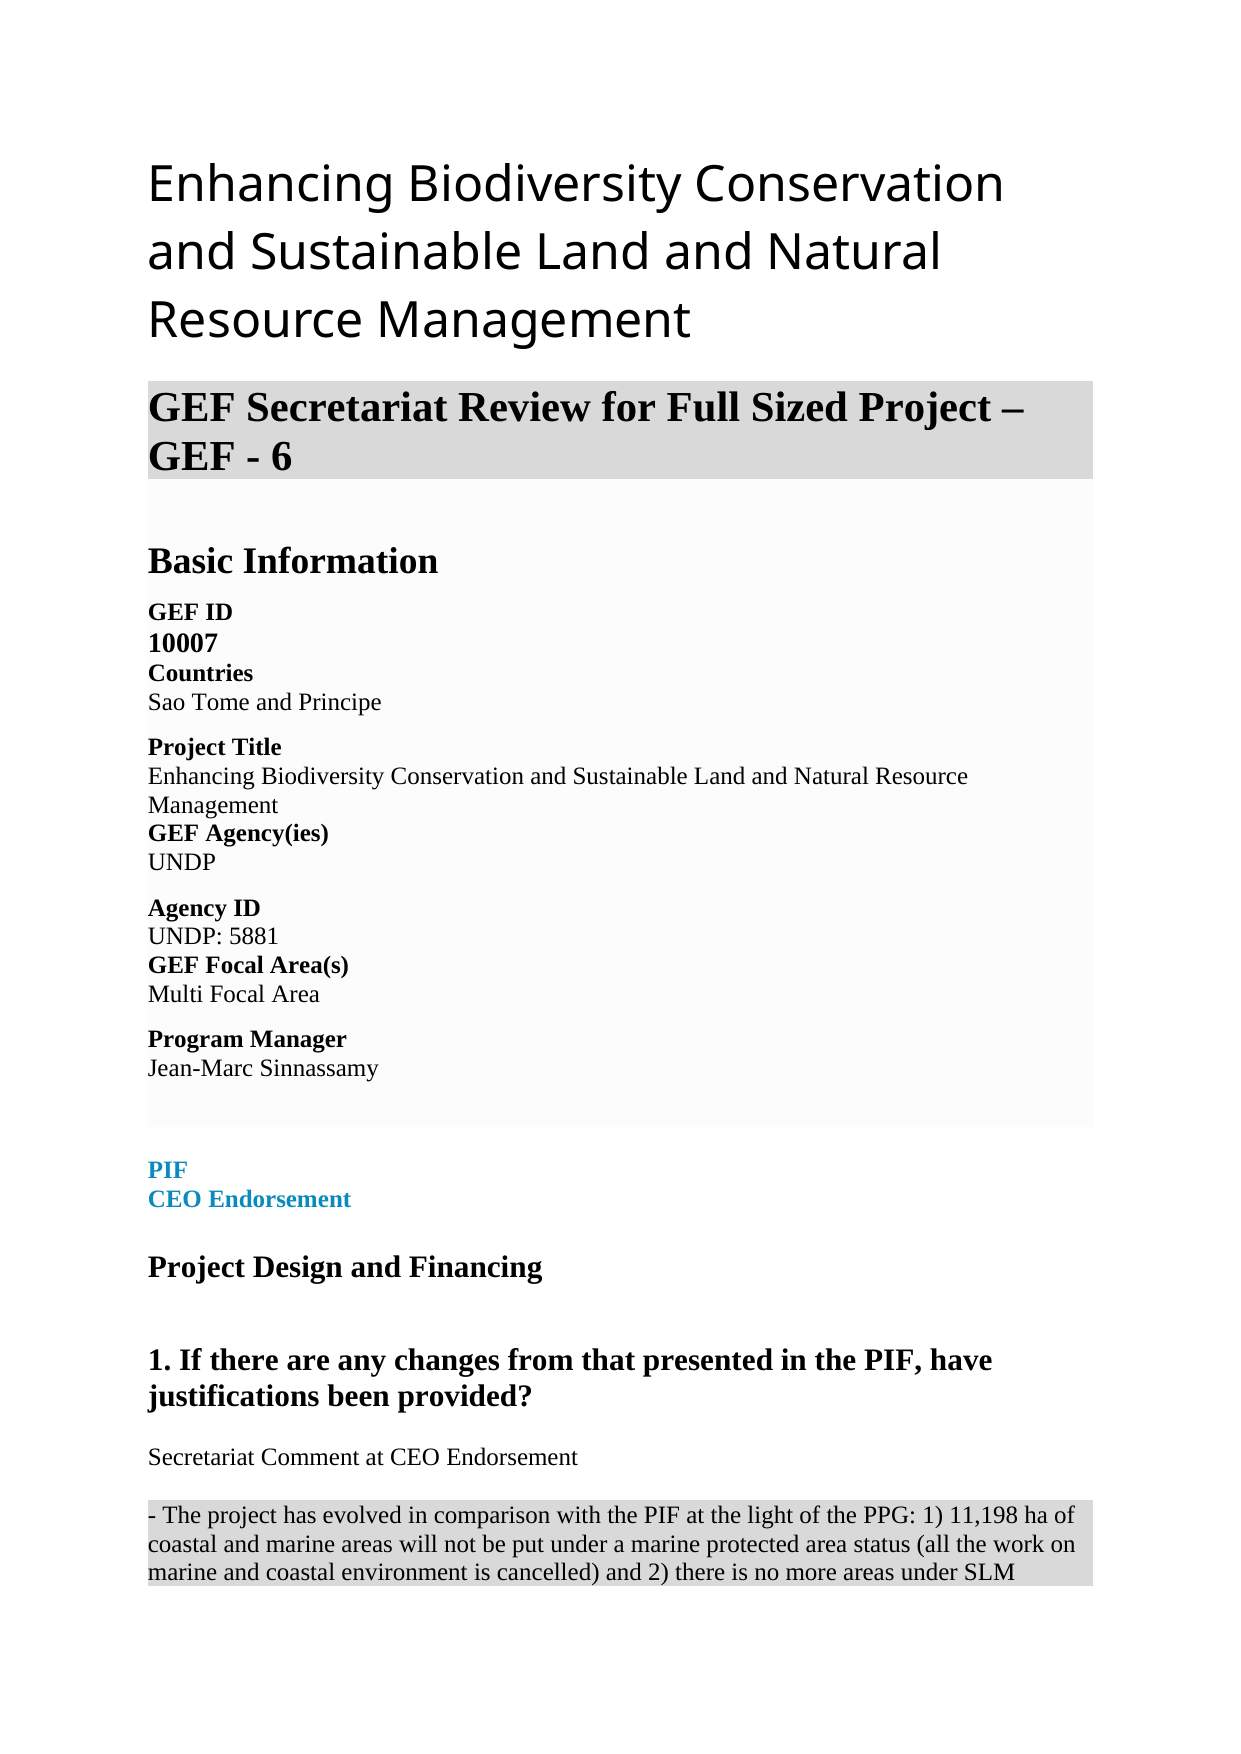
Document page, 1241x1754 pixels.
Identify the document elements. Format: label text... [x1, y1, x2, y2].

text UNDP: 5881 [148, 921, 1093, 950]
text Multi Focal Area [148, 979, 1093, 1008]
text CEO Endorsement [148, 1184, 1093, 1213]
text UNDP [148, 847, 1093, 876]
text GEF ID [148, 597, 1093, 626]
text Sao Tome and Principe [148, 687, 1093, 716]
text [148, 1500, 1093, 1586]
text Program Manager [148, 1024, 1093, 1053]
text Secretariat Comment at CEO Endorsement [148, 1442, 1093, 1471]
text GEF Agency(ies) [148, 818, 1093, 847]
text Project Title [148, 732, 1093, 761]
text 10007 [148, 626, 1093, 658]
text GEF Secretariat Review for Full Sized Project – GEF - 6 [148, 381, 1093, 479]
text Project Design and Financing [148, 1249, 1093, 1285]
text Jean-Marc Sinnassamy [148, 1053, 1093, 1082]
text Countries [148, 658, 1093, 687]
text 1. If there are any changes from that presented in the PIF, have justifications been provided? [148, 1341, 1093, 1413]
text Enhancing Biodiversity Conservation and Sustainable Land and Natural Resource Management [148, 761, 1093, 818]
text Enhancing Biodiversity Conservation and Sustainable Land and Natural Resource Management [148, 148, 1093, 352]
text Agency ID [148, 893, 1093, 921]
text PIF [148, 1155, 1093, 1184]
text GEF Focal Area(s) [148, 950, 1093, 979]
text Basic Information [148, 538, 1093, 581]
